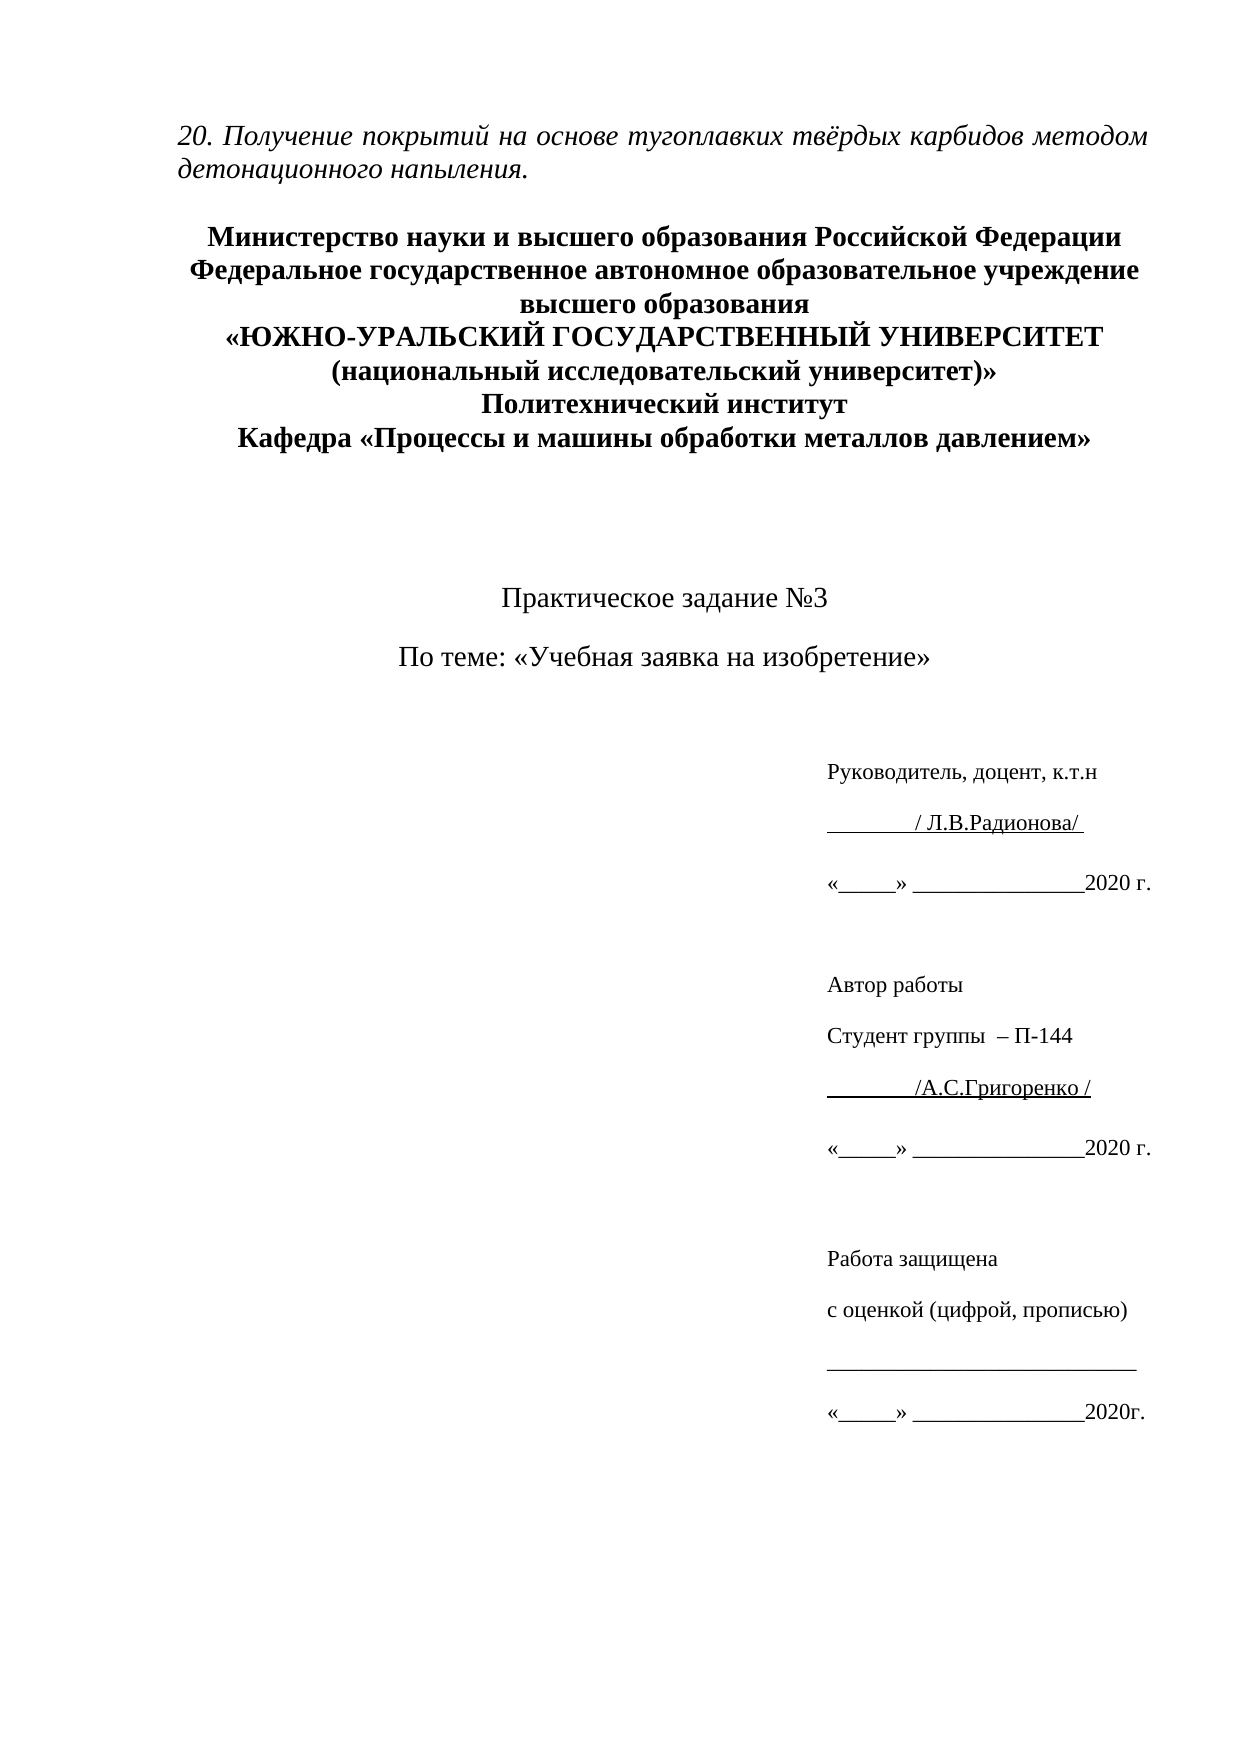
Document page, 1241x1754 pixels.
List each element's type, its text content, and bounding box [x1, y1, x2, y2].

text «_____» _______________2020 г. [177, 1134, 1152, 1160]
text Кафедра «Процессы и машины обработки металлов давлением» [177, 420, 1152, 453]
text Работа защищена [177, 1245, 1152, 1272]
text «_____» _______________2020 г. [177, 869, 1152, 896]
text Практическое задание №3 [177, 580, 1152, 613]
text с оценкой (цифрой, прописью) [177, 1296, 1152, 1323]
text Министерство науки и высшего образования Российской Федерации [177, 219, 1152, 252]
text «_____» _______________2020г. [177, 1398, 1152, 1425]
text ___________________________ [177, 1347, 1152, 1374]
text / Л.В.Радионова/ [177, 809, 1152, 836]
text Политехнический институт [177, 386, 1152, 420]
text (национальный исследовательский университет)» [177, 353, 1152, 386]
text 20. Получение покрытий на основе тугоплавких твёрдых карбидов методом детонационного напыления. [177, 118, 1152, 185]
text По теме: «Учебная заявка на изобретение» [177, 639, 1152, 673]
text Студент группы – П-144 [177, 1023, 1152, 1049]
text Автор работы [177, 972, 1152, 998]
text Руководитель, доцент, к.т.н [177, 758, 1152, 784]
text /А.С.Григоренко / [177, 1074, 1152, 1100]
text «ЮЖНО-УРАЛЬСКИЙ ГОСУДАРСТВЕННЫЙ УНИВЕРСИТЕТ [177, 319, 1152, 353]
text Федеральное государственное автономное образовательное учреждение высшего образования [177, 252, 1152, 319]
